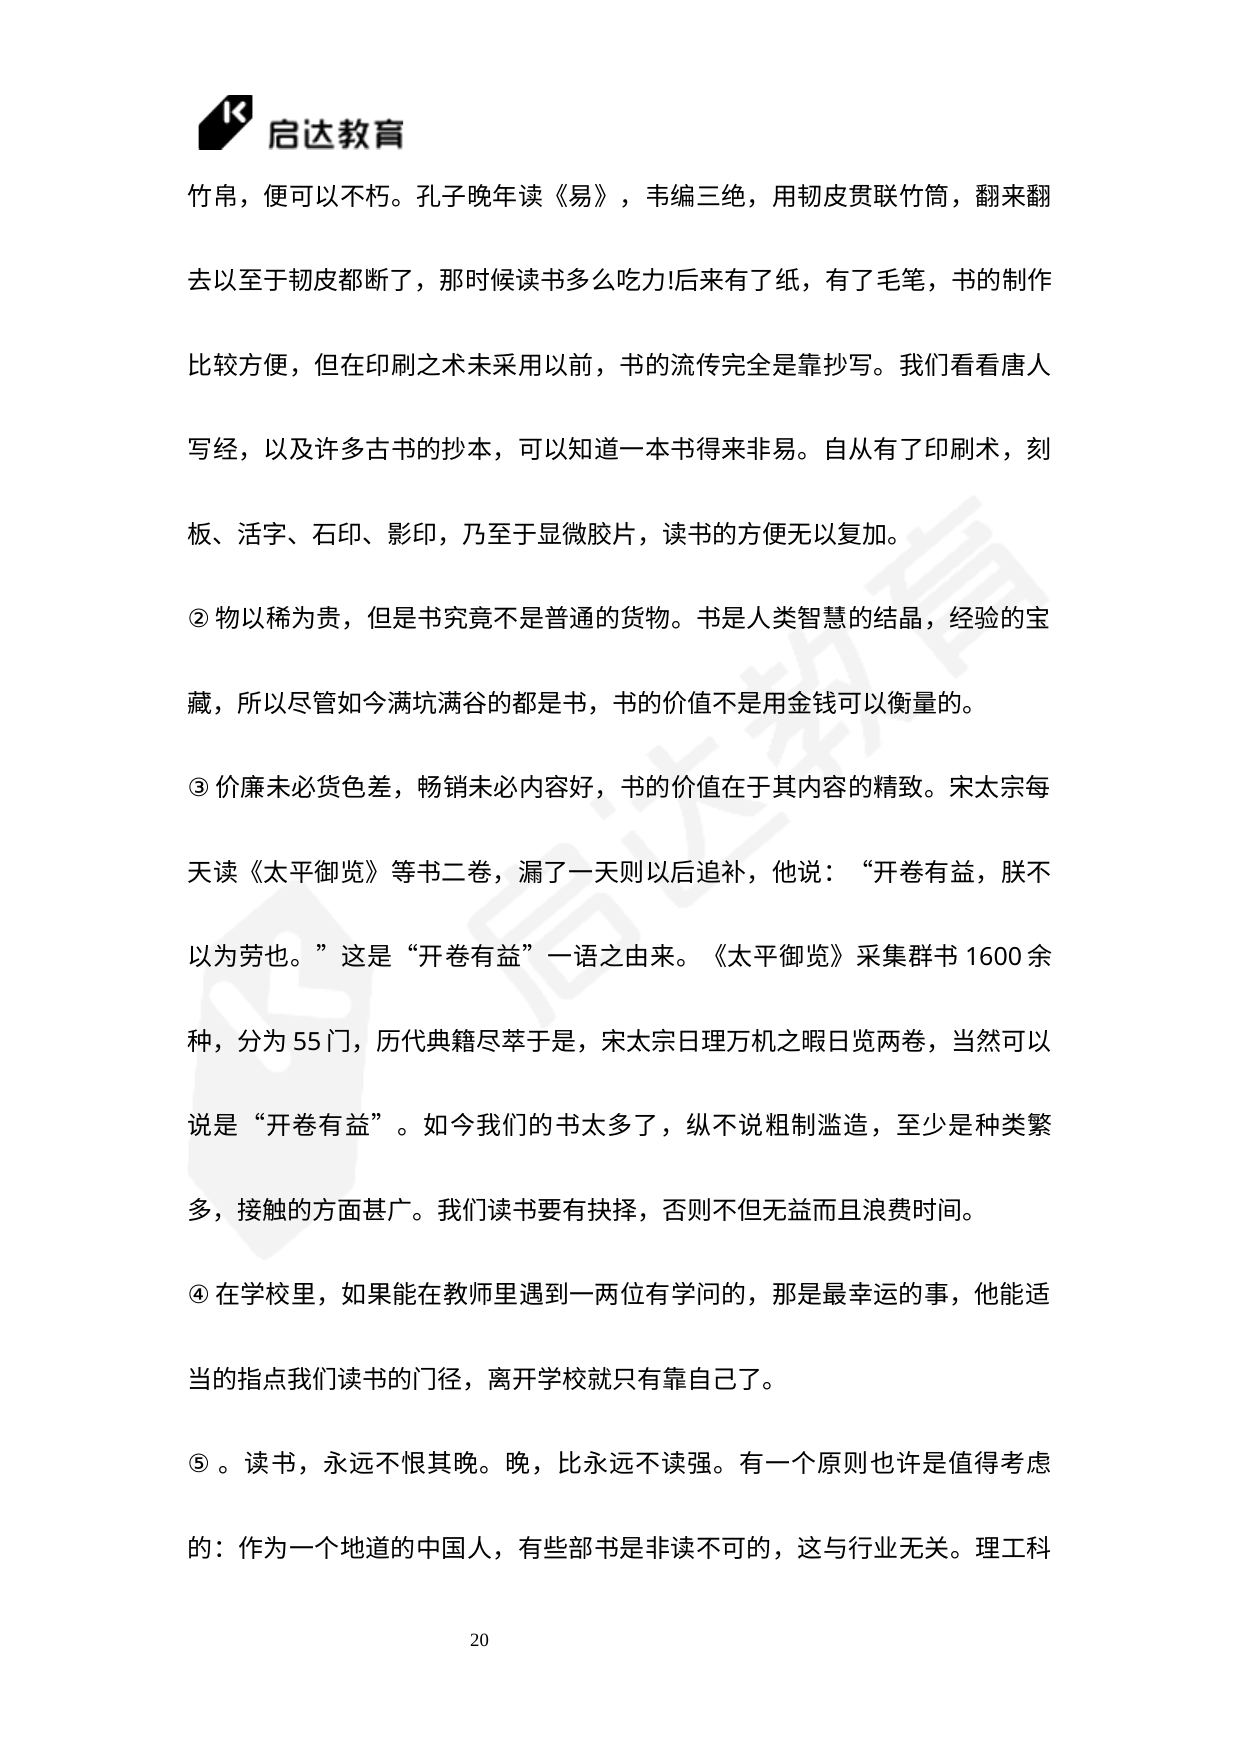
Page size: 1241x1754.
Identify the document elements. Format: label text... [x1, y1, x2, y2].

picture [198, 95, 404, 150]
